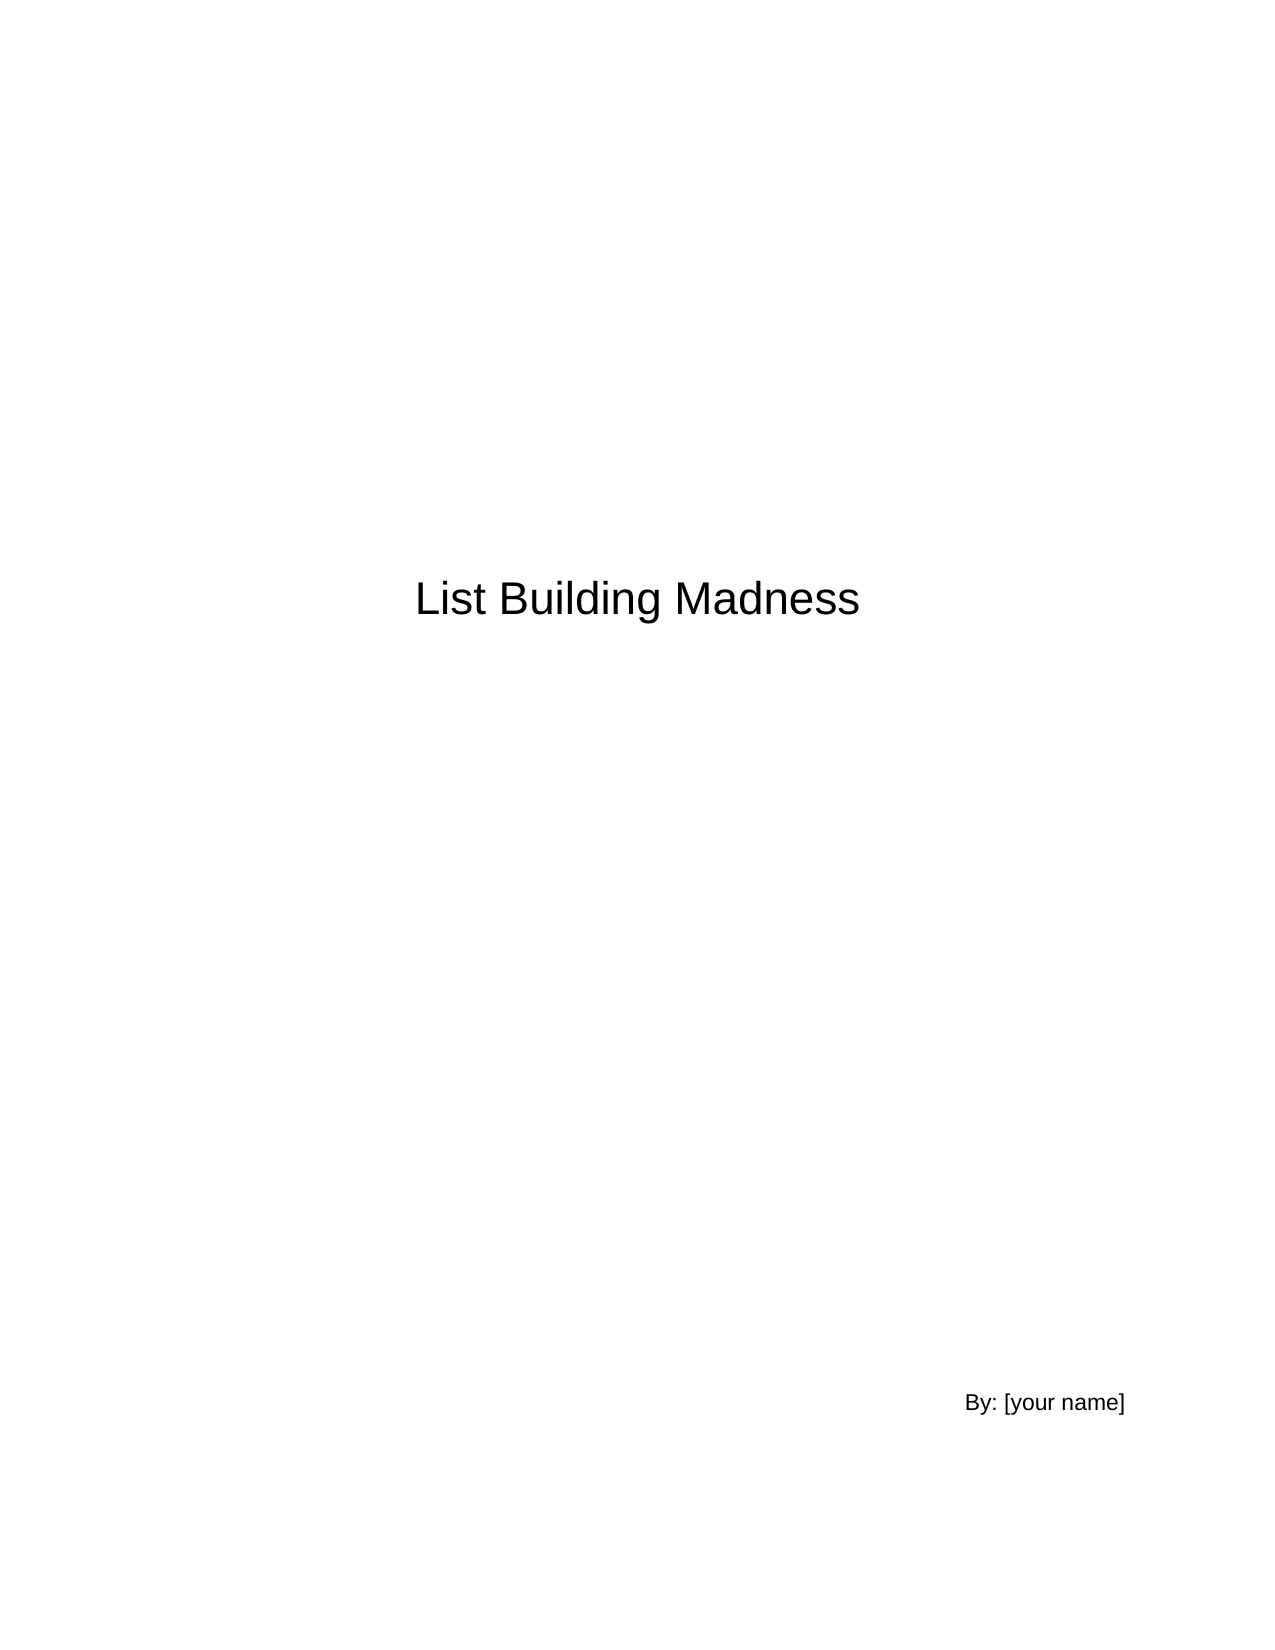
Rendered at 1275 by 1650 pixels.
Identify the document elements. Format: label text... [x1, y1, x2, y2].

text By: [your name] [150, 1389, 1125, 1415]
text List Building Madness [150, 572, 1125, 624]
